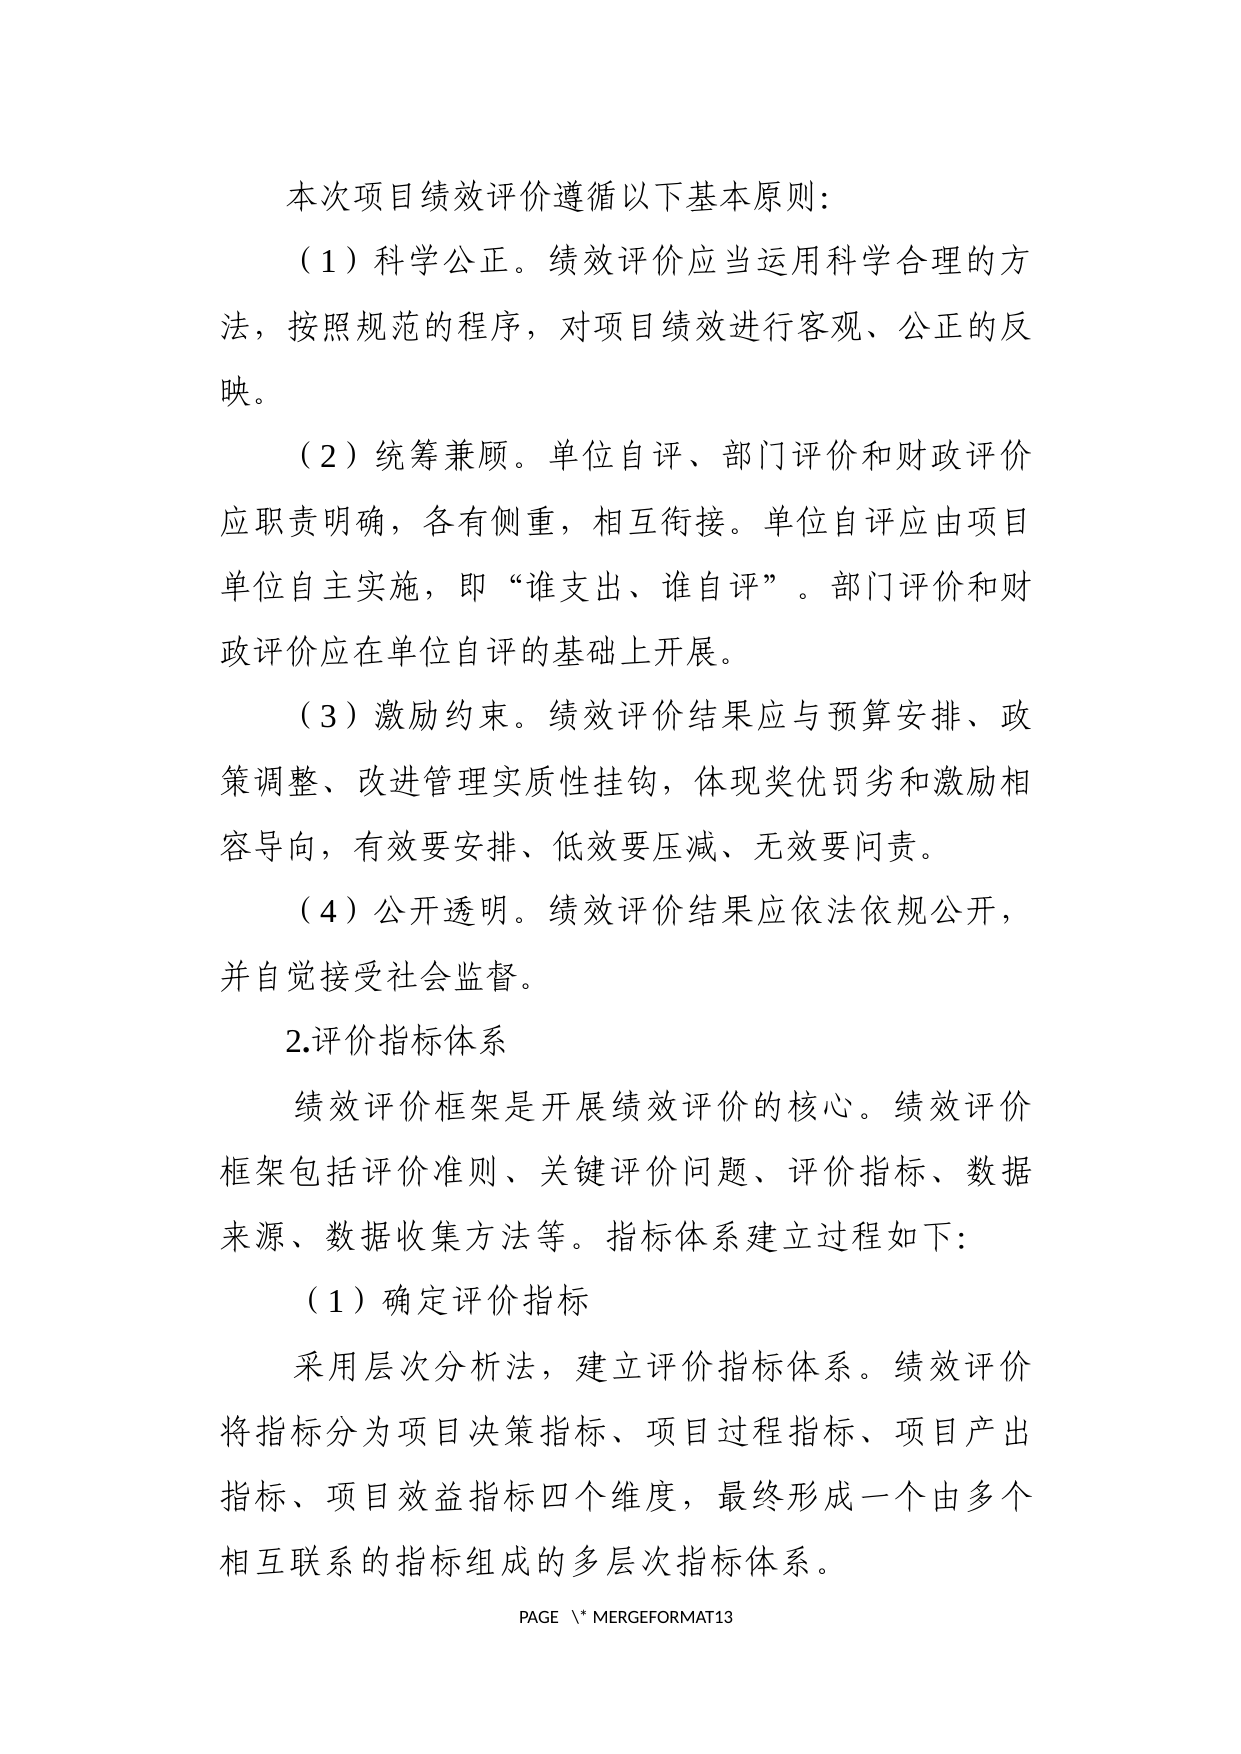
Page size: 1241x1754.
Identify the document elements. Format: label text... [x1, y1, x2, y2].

title （2）统筹兼顾。单位自评、部门评价和财政评价应职责明确，各有侧重，相互衔接。单位自评应由项目单位自主实施，即“谁支出、谁自评”。部门评价和财政评价应在单位自评的基础上开展。 [218, 422, 1033, 682]
title 2.评价指标体系 [218, 1007, 1033, 1072]
title （1）科学公正。绩效评价应当运用科学合理的方法，按照规范的程序，对项目绩效进行客观、公正的反映。 [218, 227, 1033, 422]
text 采用层次分析法，建立评价指标体系。绩效评价将指标分为项目决策指标、项目过程指标、项目产出指标、项目效益指标四个维度，最终形成一个由多个相互联系的指标组成的多层次指标体系。 [218, 1332, 1033, 1592]
title （4）公开透明。绩效评价结果应依法依规公开，并自觉接受社会监督。 [218, 877, 1033, 1007]
title （3）激励约束。绩效评价结果应与预算安排、政策调整、改进管理实质性挂钩，体现奖优罚劣和激励相容导向，有效要安排、低效要压减、无效要问责。 [218, 682, 1033, 877]
text 本次项目绩效评价遵循以下基本原则： [218, 162, 1033, 227]
text （1）确定评价指标 [218, 1267, 1033, 1332]
text 绩效评价框架是开展绩效评价的核心。绩效评价框架包括评价准则、关键评价问题、评价指标、数据来源、数据收集方法等。指标体系建立过程如下： [218, 1072, 1033, 1267]
